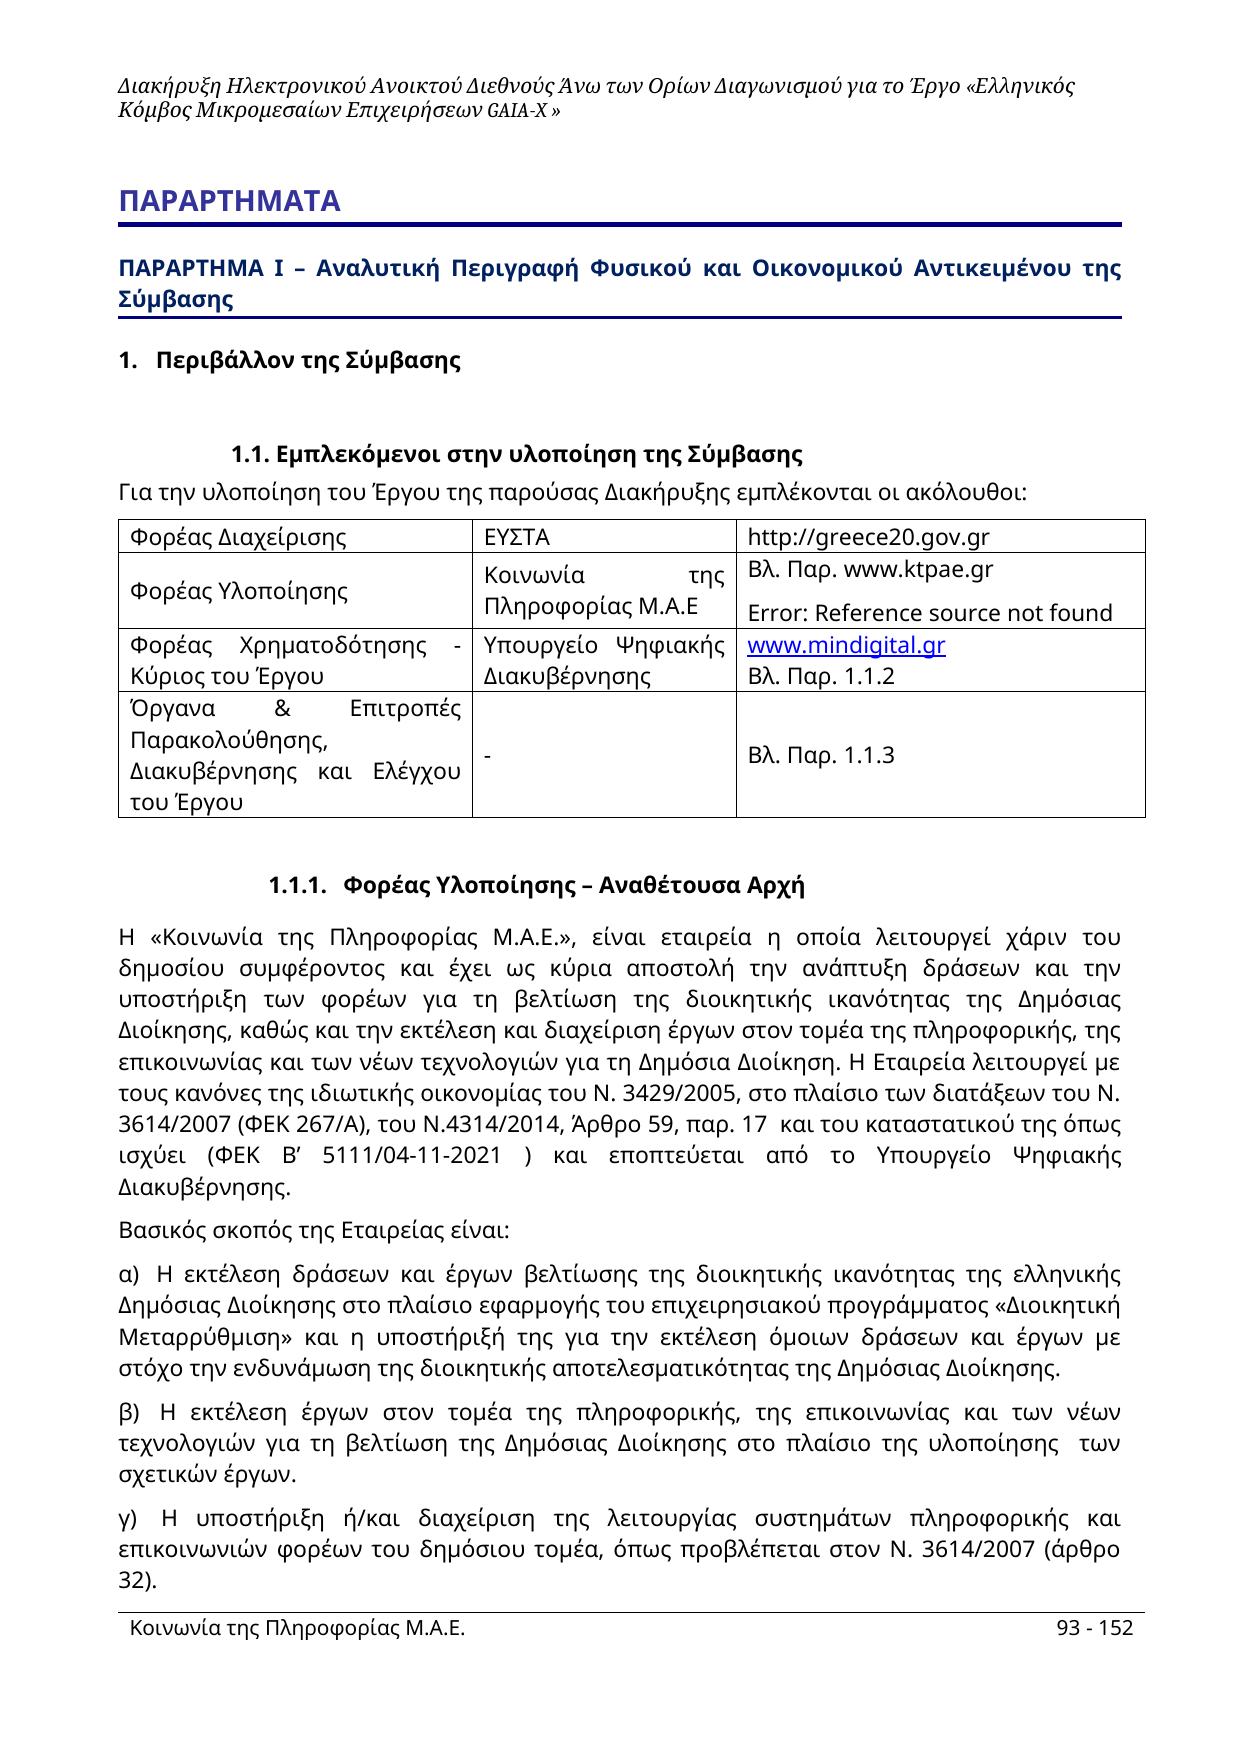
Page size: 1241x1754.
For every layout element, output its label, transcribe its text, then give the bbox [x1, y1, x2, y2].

subtitle Περιβάλλον της Σύμβασης [118, 344, 1122, 376]
text Για την υλοποίηση του Έργου της παρούσας Διακήρυξης εμπλέκονται οι ακόλουθοι: [118, 476, 1122, 507]
text γ) Η υποστήριξη ή/και διαχείριση της λειτουργίας συστημάτων πληροφορικής και επικοινωνιών φορέων του δημόσιου τομέα, όπως προβλέπεται στον N. 3614/2007 (άρθρο 32). [118, 1502, 1122, 1595]
table_cell - [473, 692, 736, 817]
table_cell Όργανα & Επιτροπές Παρακολούθησης, Διακυβέρνησης και Ελέγχου του Έργου [119, 692, 472, 817]
table_cell www.mindigital.gr Βλ. Παρ. ‎1.1.2 [737, 629, 1145, 691]
text β) Η εκτέλεση έργων στον τομέα της πληροφορικής, της επικοινωνίας και των νέων τεχνολογιών για τη βελτίωση της Δημόσιας Διοίκησης στο πλαίσιο της υλοποίησης των σχετικών έργων. [118, 1395, 1122, 1489]
table_cell Κοινωνία της Πληροφορίας Μ.Α.Ε [473, 553, 736, 628]
subtitle Φορέας Υλοποίησης – Αναθέτουσα Αρχή [268, 870, 1122, 899]
subtitle ΠΑΡΑΡΤΗΜΑΤΑ [118, 180, 1122, 222]
table_cell Βλ. Παρ. www.ktpae.gr Φορέας Υλοποίησης – Αναθέτουσα Αρχή [737, 553, 1145, 628]
table_cell Υπουργείο Ψηφιακής Διακυβέρνησης [473, 629, 736, 691]
subtitle Εμπλεκόμενοι στην υλοποίηση της Σύμβασης [231, 438, 1122, 469]
table_header Φορέας Διαχείρισης [119, 520, 472, 552]
table_cell Φορέας Υλοποίησης [119, 553, 472, 628]
text Βασικός σκοπός της Εταιρείας είναι: [118, 1214, 1122, 1245]
table_cell Βλ. Παρ. ‎1.1.3 [737, 692, 1145, 817]
text α) Η εκτέλεση δράσεων και έργων βελτίωσης της διοικητικής ικανότητας της ελληνικής Δημόσιας Διοίκησης στο πλαίσιο εφαρμογής του επιχειρησιακού προγράμματος «Διοικητική Μεταρρύθμιση» και η υποστήριξή της για την εκτέλεση όμοιων δράσεων και έργων με στόχο την ενδυνάμωση της διοικητικής αποτελεσματικότητας της Δημόσιας Διοίκησης. [118, 1258, 1122, 1383]
table_header http://greece20.gov.gr [737, 520, 1145, 552]
text Η «Κοινωνία της Πληροφορίας Μ.Α.Ε.», είναι εταιρεία η οποία λειτουργεί χάριν του δημοσίου συμφέροντος και έχει ως κύρια αποστολή την ανάπτυξη δράσεων και την υποστήριξη των φορέων για τη βελτίωση της διοικητικής ικανότητας της Δημόσιας Διοίκησης, καθώς και την εκτέλεση και διαχείριση έργων στον τομέα της πληροφορικής, της επικοινωνίας και των νέων τεχνολογιών για τη Δημόσια Διοίκηση. Η Εταιρεία λειτουργεί με τους κανόνες της ιδιωτικής οικονομίας του N. 3429/2005, στο πλαίσιο των διατάξεων του N. 3614/2007 (ΦΕΚ 267/Α), του Ν.4314/2014, Άρθρο 59, παρ. 17 και του καταστατικού της όπως ισχύει (ΦΕΚ Β’ 5111/04-11-2021 ) και εποπτεύεται από το Υπουργείο Ψηφιακής Διακυβέρνησης. [118, 920, 1122, 1202]
table_cell Φορέας Χρηματοδότησης - Κύριος του Έργου [119, 629, 472, 691]
subtitle ΠΑΡΑΡΤΗΜΑ Ι – Αναλυτική Περιγραφή Φυσικού και Οικονομικού Αντικειμένου της Σύμβασης [118, 252, 1122, 316]
table_header ΕΥΣΤΑ [473, 520, 736, 552]
